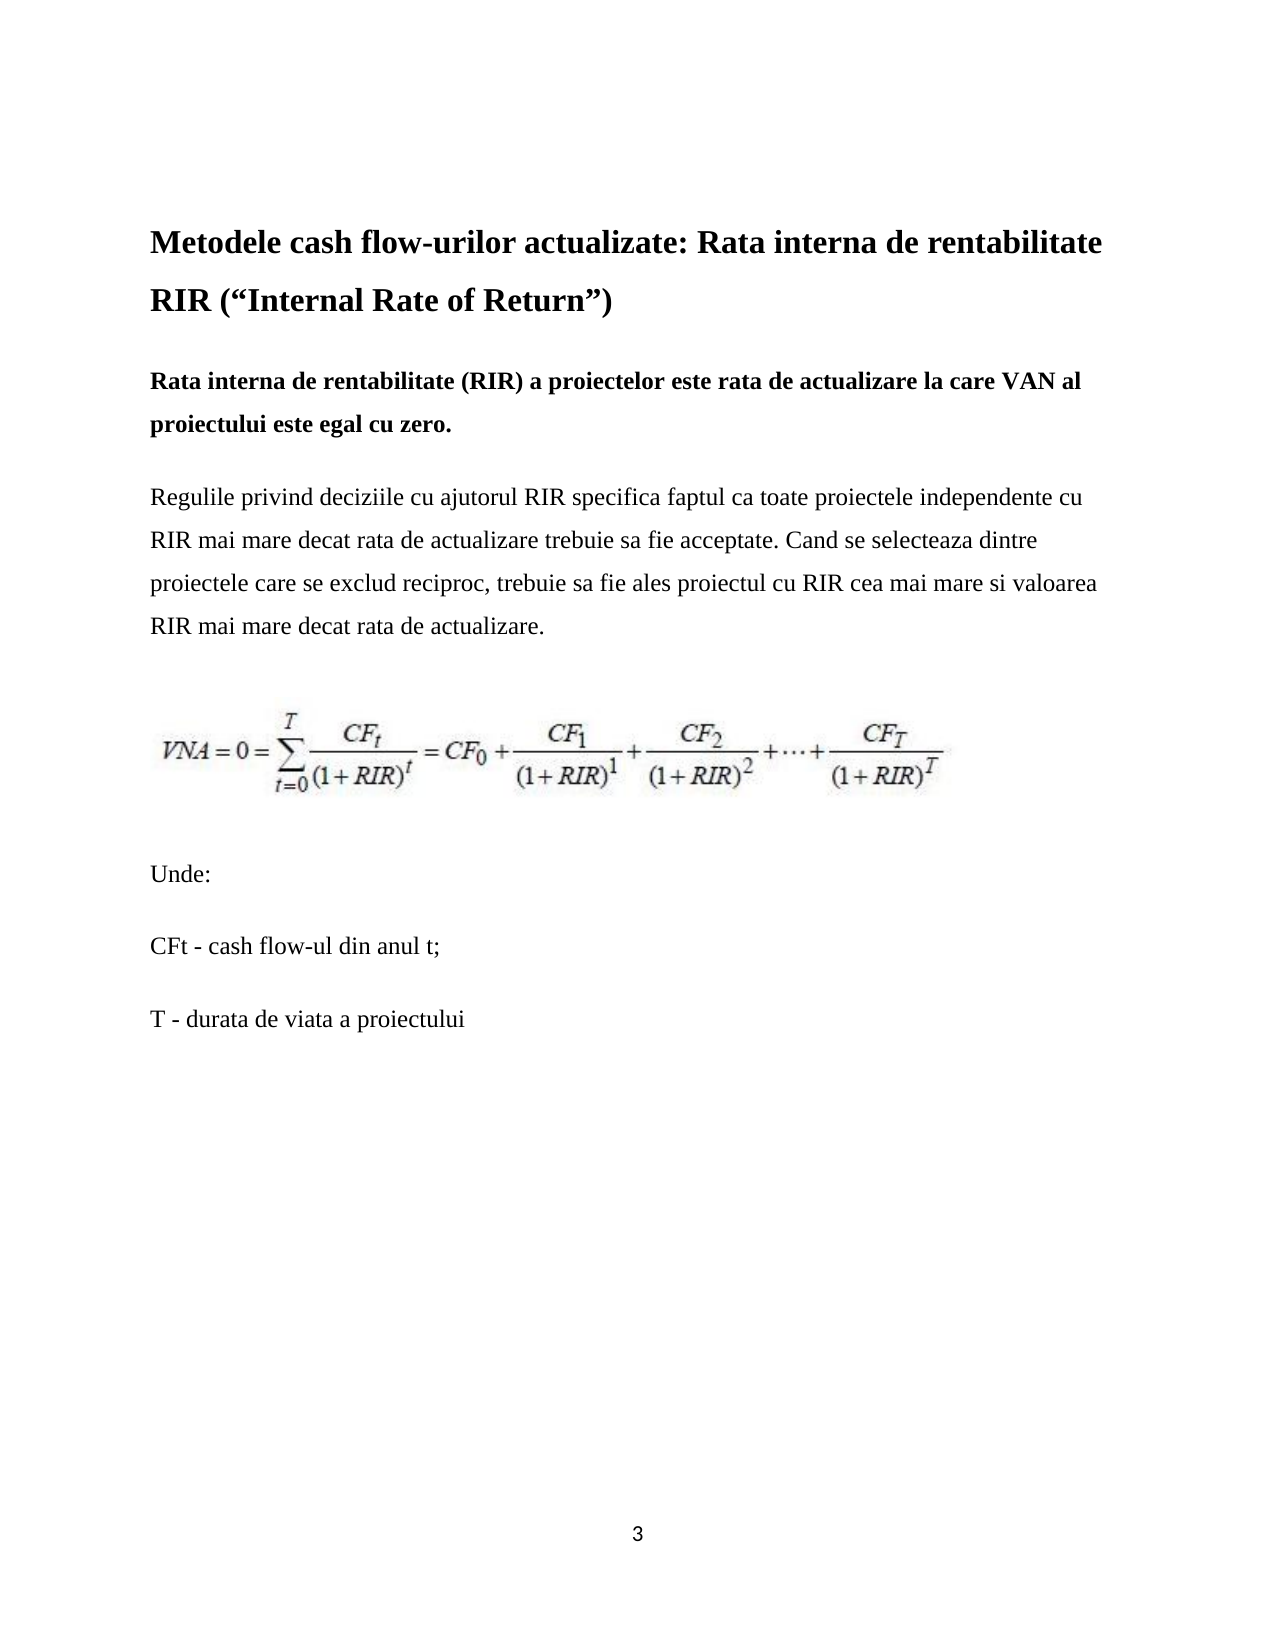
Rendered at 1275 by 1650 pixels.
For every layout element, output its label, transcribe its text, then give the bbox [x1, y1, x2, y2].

picture [150, 697, 961, 816]
text Rata interna de rentabilitate (RIR) a proiectelor este rata de actualizare la care VAN al proiectului este egal cu zero. [150, 366, 1125, 438]
text Metodele cash flow-urilor actualizate: Rata interna de rentabilitate RIR (“Internal Rate of Return”) [150, 222, 1125, 318]
text CFt - cash flow-ul din anul t; [150, 931, 1125, 960]
text T - durata de viata a proiectului [150, 1004, 1125, 1032]
text Unde: [150, 859, 1125, 888]
